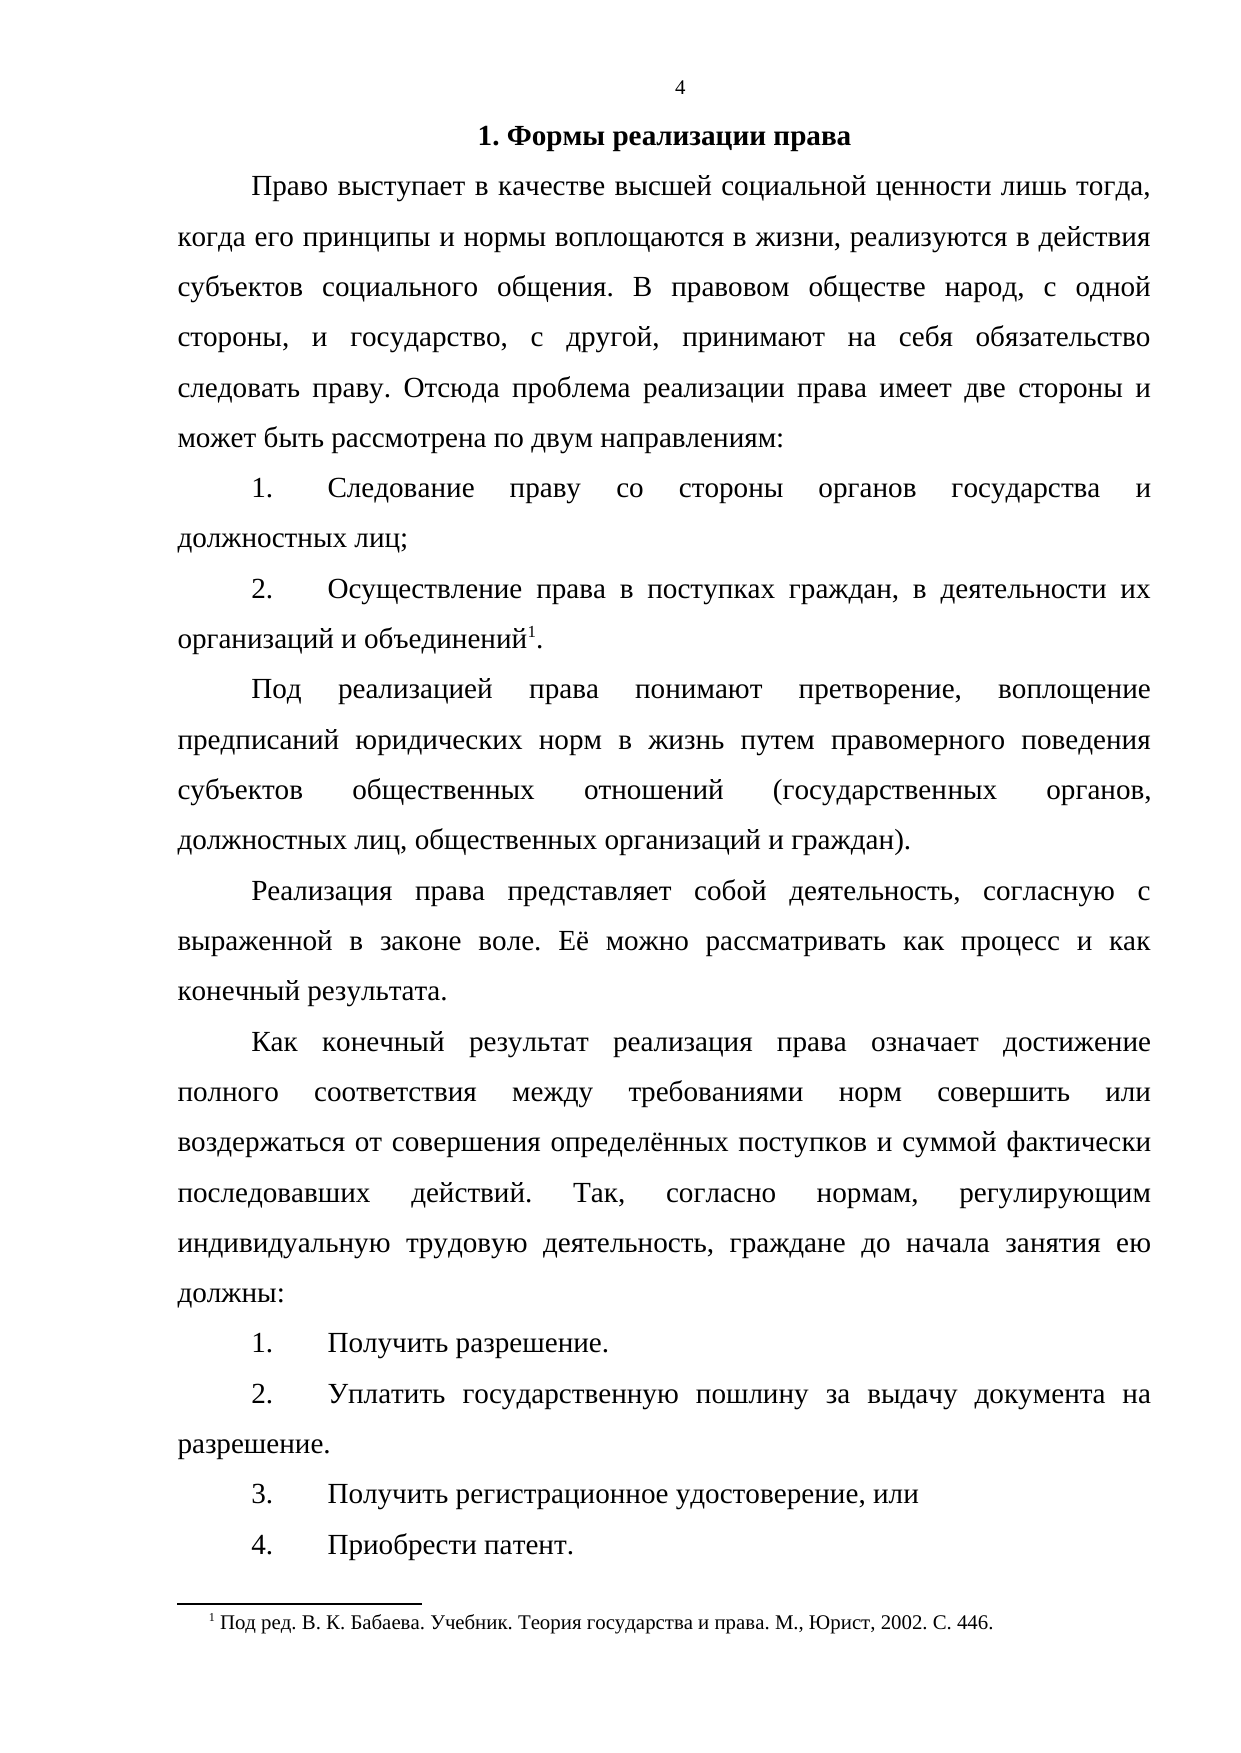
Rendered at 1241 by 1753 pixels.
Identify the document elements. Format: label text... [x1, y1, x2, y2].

list Осуществление права в поступках граждан, в деятельности их организаций и объединений. [177, 571, 1152, 655]
list Получить регистрационное удостоверение, или [177, 1477, 1152, 1510]
text Как конечный результат реализация права означает достижение полного соответствия между требованиями норм совершить или воздержаться от совершения определённых поступков и суммой фактически последовавших действий. Так, согласно нормам, регулирующим индивидуальную трудовую деятельность, граждане до начала занятия ею должны: [177, 1024, 1152, 1309]
list Получить разрешение. [177, 1326, 1152, 1359]
list Следование праву со стороны органов государства и должностных лиц; [177, 470, 1152, 554]
text 1. Формы реализации права [177, 118, 1152, 152]
list Приобрести патент. [177, 1527, 1152, 1560]
list Уплатить государственную пошлину за выдачу документа на разрешение. [177, 1376, 1152, 1460]
text Право выступает в качестве высшей социальной ценности лишь тогда, когда его принципы и нормы воплощаются в жизни, реализуются в действия субъектов социального общения. В правовом обществе народ, с одной стороны, и государство, с другой, принимают на себя обязательство следовать праву. Отсюда проблема реализации права имеет две стороны и может быть рассмотрена по двум направлениям: [177, 168, 1152, 453]
text Реализация права представляет собой деятельность, согласную с выраженной в законе воле. Её можно рассматривать как процесс и как конечный результата. [177, 873, 1152, 1007]
text Под реализацией права понимают претворение, воплощение предписаний юридических норм в жизнь путем правомерного поведения субъектов общественных отношений (государственных органов, должностных лиц, общественных организаций и граждан). [177, 672, 1152, 856]
